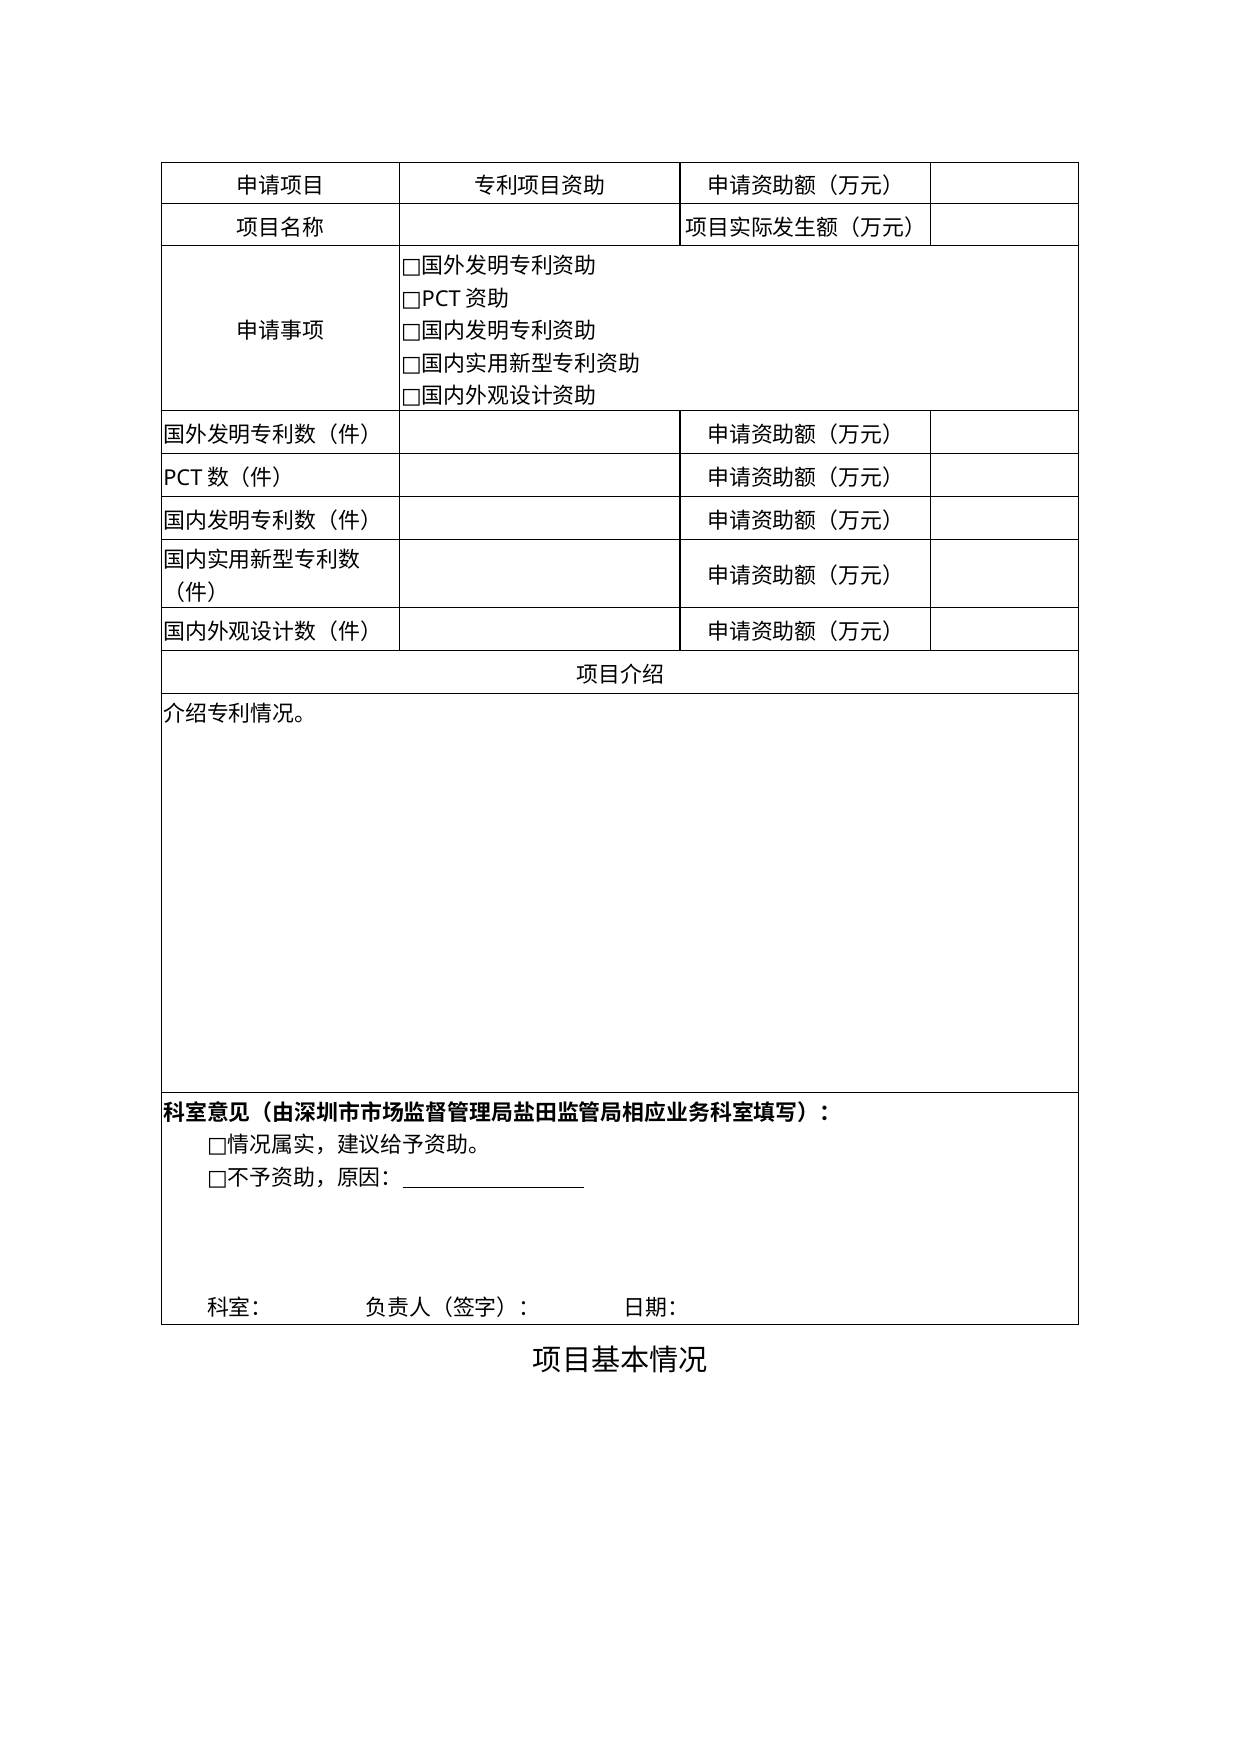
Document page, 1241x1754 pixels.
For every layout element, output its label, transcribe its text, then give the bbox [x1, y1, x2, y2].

table_cell 国内实用新型专利数（件） [162, 540, 399, 607]
table_cell [931, 411, 1078, 453]
table_cell [400, 411, 679, 453]
table_cell 申请资助额（万元） [681, 540, 930, 607]
table_cell [400, 497, 679, 539]
table_cell □国外发明专利资助 □PCT资助 □国内发明专利资助 □国内实用新型专利资助 □国内外观设计资助 [400, 246, 1078, 410]
table_header 申请资助额（万元） [681, 163, 930, 203]
table_cell [931, 497, 1078, 539]
table_cell 申请资助额（万元） [681, 411, 930, 453]
table_cell 申请资助额（万元） [681, 497, 930, 539]
table_cell 申请事项 [162, 246, 399, 410]
table_cell 申请资助额（万元） [681, 608, 930, 650]
table_cell 介绍专利情况。 [162, 694, 1078, 1092]
table_cell [931, 540, 1078, 607]
table_cell 国内发明专利数（件） [162, 497, 399, 539]
table_cell 科室意见（由深圳市市场监督管理局盐田监管局相应业务科室填写）： □情况属实，建议给予资助。 □不予资助，原因： 科室： 负责人（签字）： 日期： [162, 1093, 1078, 1324]
table_cell PCT数（件） [162, 454, 399, 496]
text 项目基本情况 [187, 1325, 1053, 1390]
table_cell 项目名称 [162, 204, 399, 245]
table_header 申请项目 [162, 163, 399, 203]
table_header 专利项目资助 [400, 163, 679, 203]
table_cell [400, 454, 679, 496]
table_cell 申请资助额（万元） [681, 454, 930, 496]
table_cell 项目实际发生额（万元） [681, 204, 930, 245]
table_cell [400, 540, 679, 607]
table_cell [931, 454, 1078, 496]
table_cell 项目介绍 [162, 651, 1078, 693]
table_header [931, 163, 1078, 203]
table_cell [400, 608, 679, 650]
table_cell 国外发明专利数（件） [162, 411, 399, 453]
table_cell [931, 204, 1078, 245]
table_cell [400, 204, 679, 245]
table_cell [931, 608, 1078, 650]
table_cell 国内外观设计数（件） [162, 608, 399, 650]
